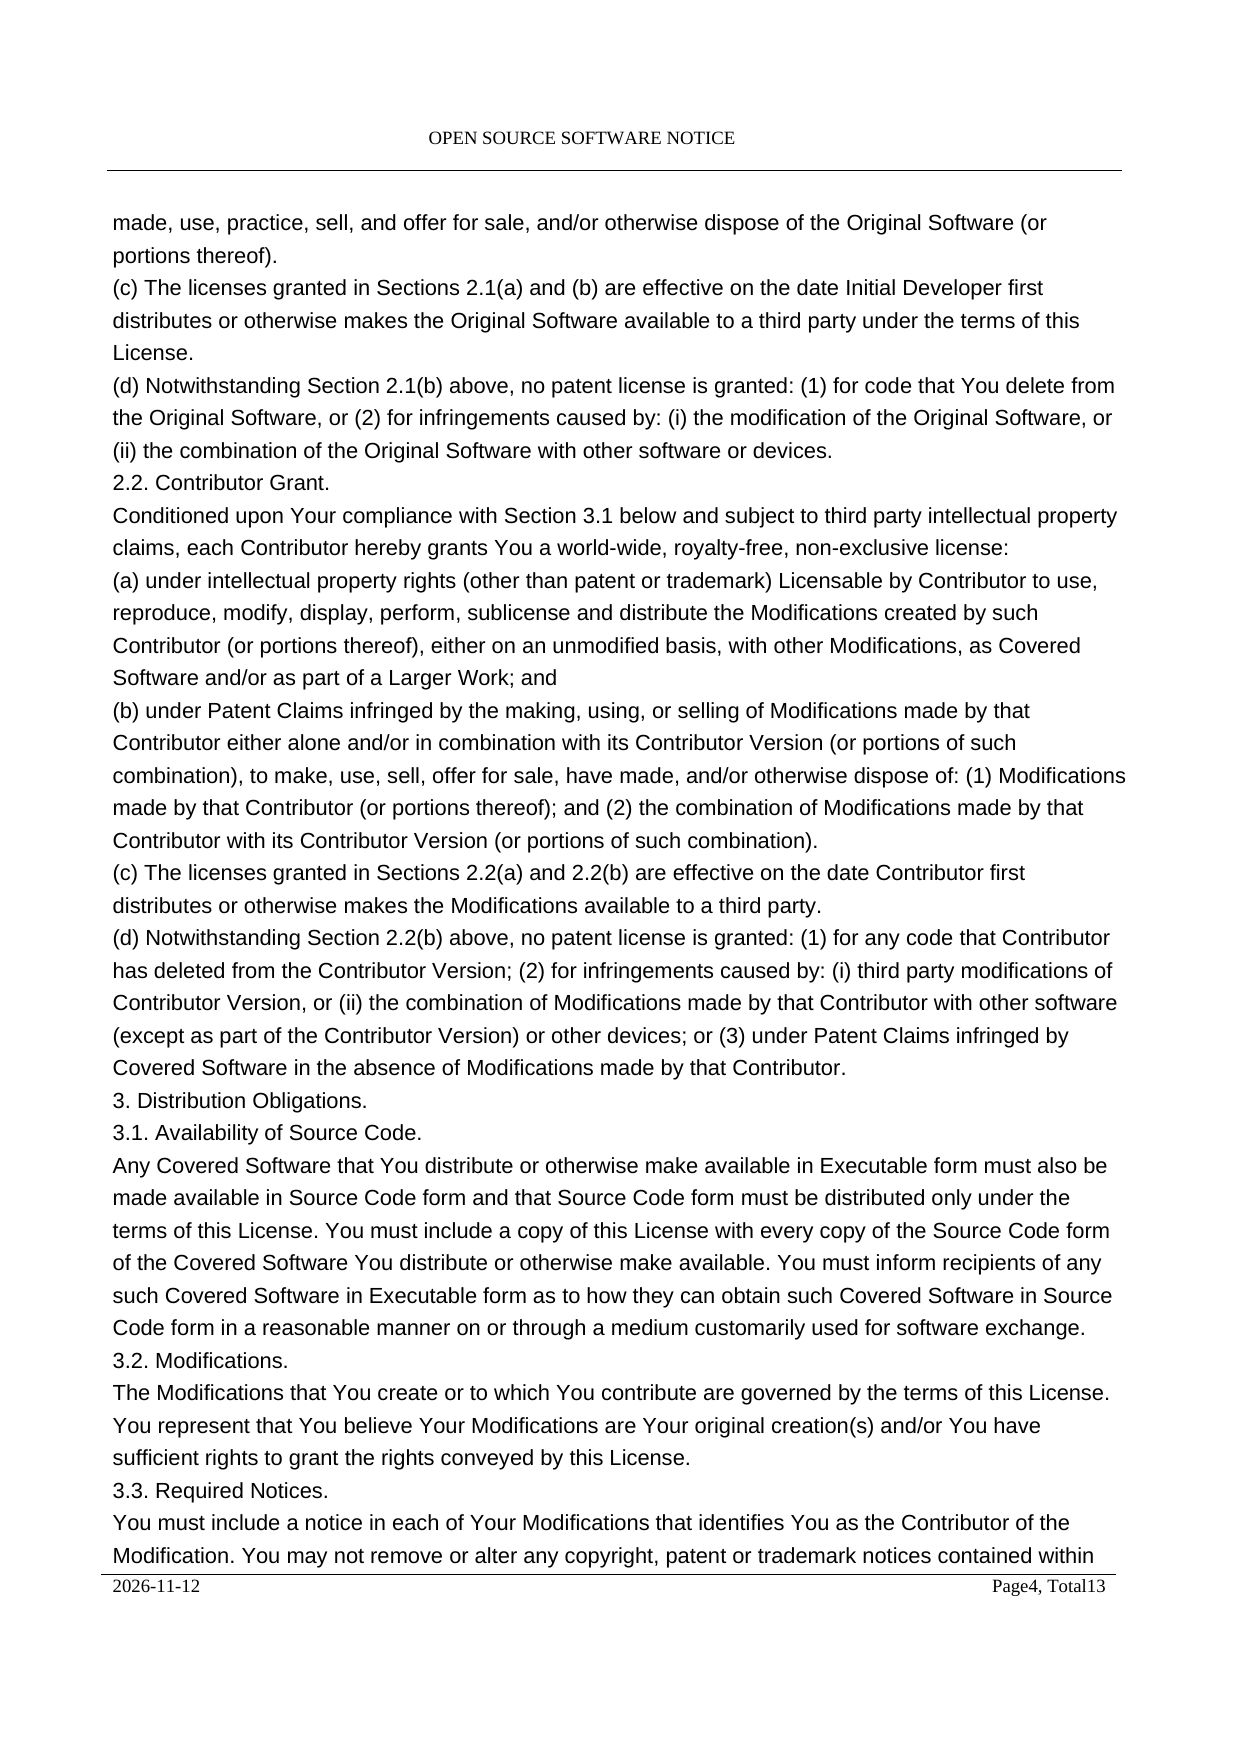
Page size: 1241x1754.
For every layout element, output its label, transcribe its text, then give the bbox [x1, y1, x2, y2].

text Any Covered Software that You distribute or otherwise make available in Executable form must also be made available in Source Code form and that Source Code form must be distributed only under the terms of this License. You must include a copy of this License with every copy of the Source Code form of the Covered Software You distribute or otherwise make available. You must inform recipients of any such Covered Software in Executable form as to how they can obtain such Covered Software in Source Code form in a reasonable manner on or through a medium customarily used for software exchange. [112, 1149, 1128, 1344]
text 3. Distribution Obligations. [112, 1084, 1128, 1116]
text 3.2. Modifications. [112, 1344, 1128, 1376]
text The Modifications that You create or to which You contribute are governed by the terms of this License. You represent that You believe Your Modifications are Your original creation(s) and/or You have sufficient rights to grant the rights conveyed by this License. [112, 1376, 1128, 1474]
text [112, 206, 1128, 271]
text Conditioned upon Your compliance with Section 3.1 below and subject to third party intellectual property claims, each Contributor hereby grants You a world-wide, royalty-free, non-exclusive license: [112, 499, 1128, 564]
text (c) The licenses granted in Sections 2.2(a) and 2.2(b) are effective on the date Contributor first distributes or otherwise makes the Modifications available to a third party. [112, 856, 1128, 921]
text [112, 1506, 1128, 1571]
text (d) Notwithstanding Section 2.1(b) above, no patent license is granted: (1) for code that You delete from the Original Software, or (2) for infringements caused by: (i) the modification of the Original Software, or (ii) the combination of the Original Software with other software or devices. [112, 369, 1128, 466]
text 2.2. Contributor Grant. [112, 466, 1128, 499]
text 3.1. Availability of Source Code. [112, 1116, 1128, 1149]
text (c) The licenses granted in Sections 2.1(a) and (b) are effective on the date Initial Developer first distributes or otherwise makes the Original Software available to a third party under the terms of this License. [112, 271, 1128, 369]
text (b) under Patent Claims infringed by the making, using, or selling of Modifications made by that Contributor either alone and/or in combination with its Contributor Version (or portions of such combination), to make, use, sell, offer for sale, have made, and/or otherwise dispose of: (1) Modifications made by that Contributor (or portions thereof); and (2) the combination of Modifications made by that Contributor with its Contributor Version (or portions of such combination). [112, 694, 1128, 856]
text 3.3. Required Notices. [112, 1474, 1128, 1506]
text (a) under intellectual property rights (other than patent or trademark) Licensable by Contributor to use, reproduce, modify, display, perform, sublicense and distribute the Modifications created by such Contributor (or portions thereof), either on an unmodified basis, with other Modifications, as Covered Software and/or as part of a Larger Work; and [112, 564, 1128, 694]
text (d) Notwithstanding Section 2.2(b) above, no patent license is granted: (1) for any code that Contributor has deleted from the Contributor Version; (2) for infringements caused by: (i) third party modifications of Contributor Version, or (ii) the combination of Modifications made by that Contributor with other software (except as part of the Contributor Version) or other devices; or (3) under Patent Claims infringed by Covered Software in the absence of Modifications made by that Contributor. [112, 921, 1128, 1084]
